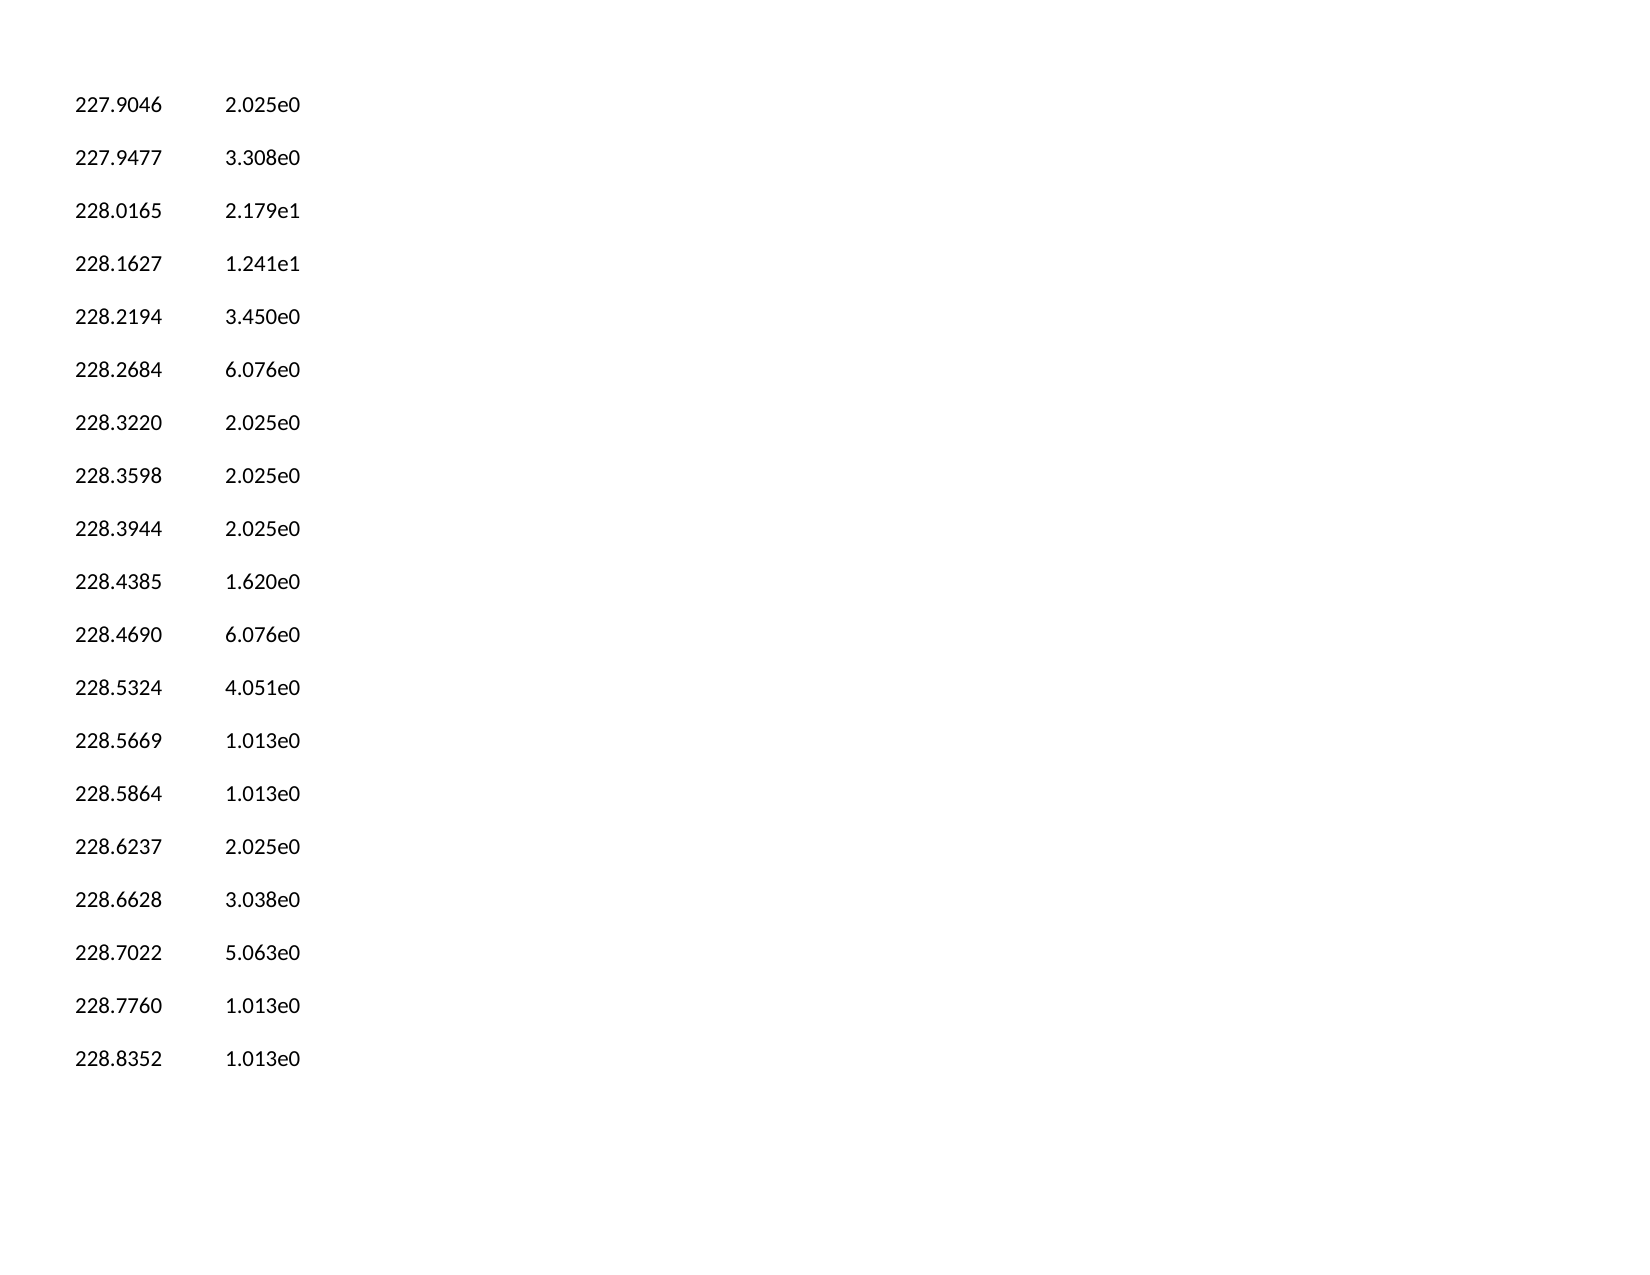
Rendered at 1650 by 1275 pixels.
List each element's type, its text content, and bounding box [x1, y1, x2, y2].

text 228.0165 2.179e1 [75, 196, 1563, 224]
text 228.5324 4.051e0 [75, 673, 1563, 701]
text 228.2684 6.076e0 [75, 355, 1563, 383]
text 228.3220 2.025e0 [75, 408, 1563, 436]
text 228.6237 2.025e0 [75, 832, 1563, 860]
text 227.9477 3.308e0 [75, 143, 1563, 171]
text 228.5669 1.013e0 [75, 726, 1563, 754]
text 228.8352 1.013e0 [75, 1044, 1563, 1072]
text 228.1627 1.241e1 [75, 249, 1563, 277]
text 228.7022 5.063e0 [75, 938, 1563, 966]
text 228.3944 2.025e0 [75, 514, 1563, 542]
text 228.6628 3.038e0 [75, 885, 1563, 913]
text 228.5864 1.013e0 [75, 779, 1563, 807]
text 228.7760 1.013e0 [75, 991, 1563, 1019]
text 228.2194 3.450e0 [75, 302, 1563, 330]
text 228.4385 1.620e0 [75, 567, 1563, 595]
text 227.9046 2.025e0 [75, 90, 1563, 118]
text 228.4690 6.076e0 [75, 620, 1563, 648]
text 228.3598 2.025e0 [75, 461, 1563, 489]
